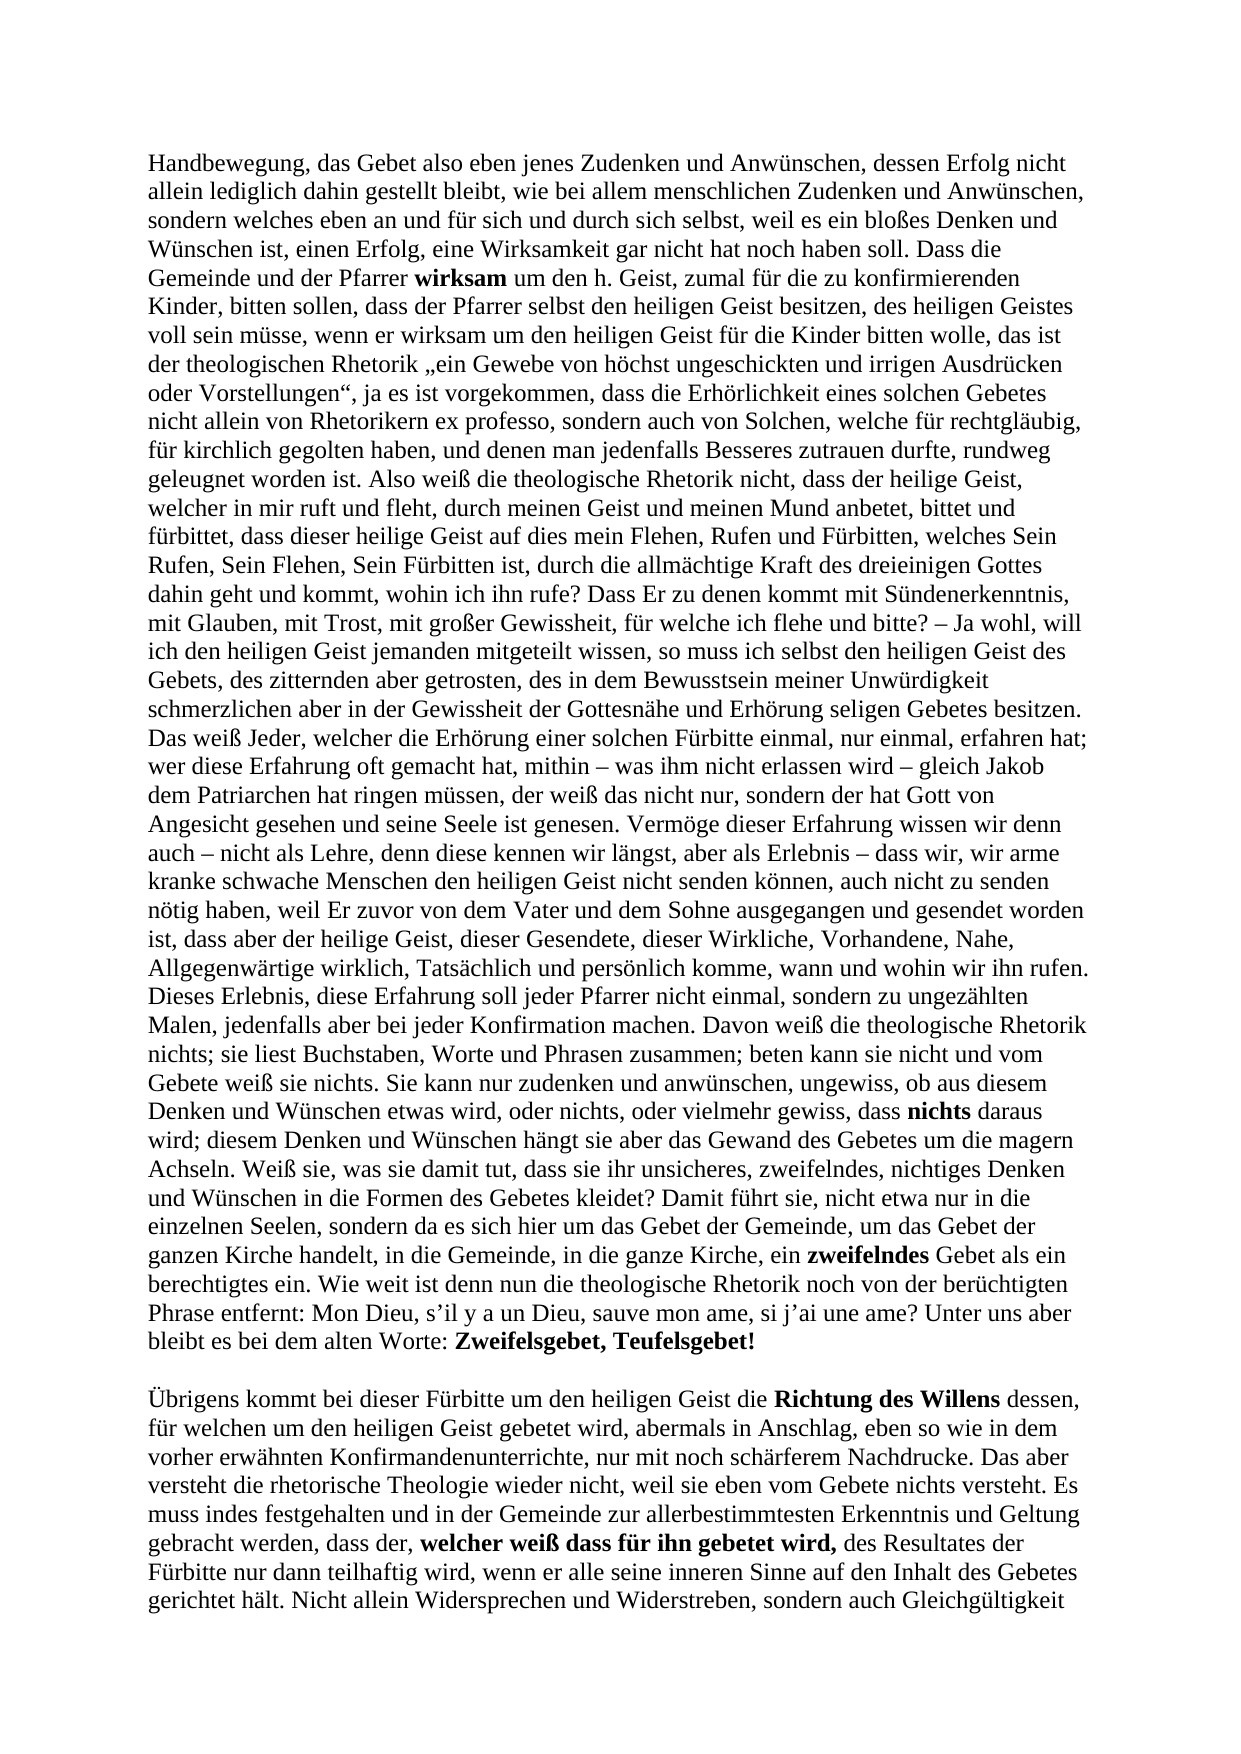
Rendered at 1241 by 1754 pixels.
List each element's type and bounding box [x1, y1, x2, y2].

text [148, 1384, 1093, 1614]
text [148, 148, 1093, 1355]
